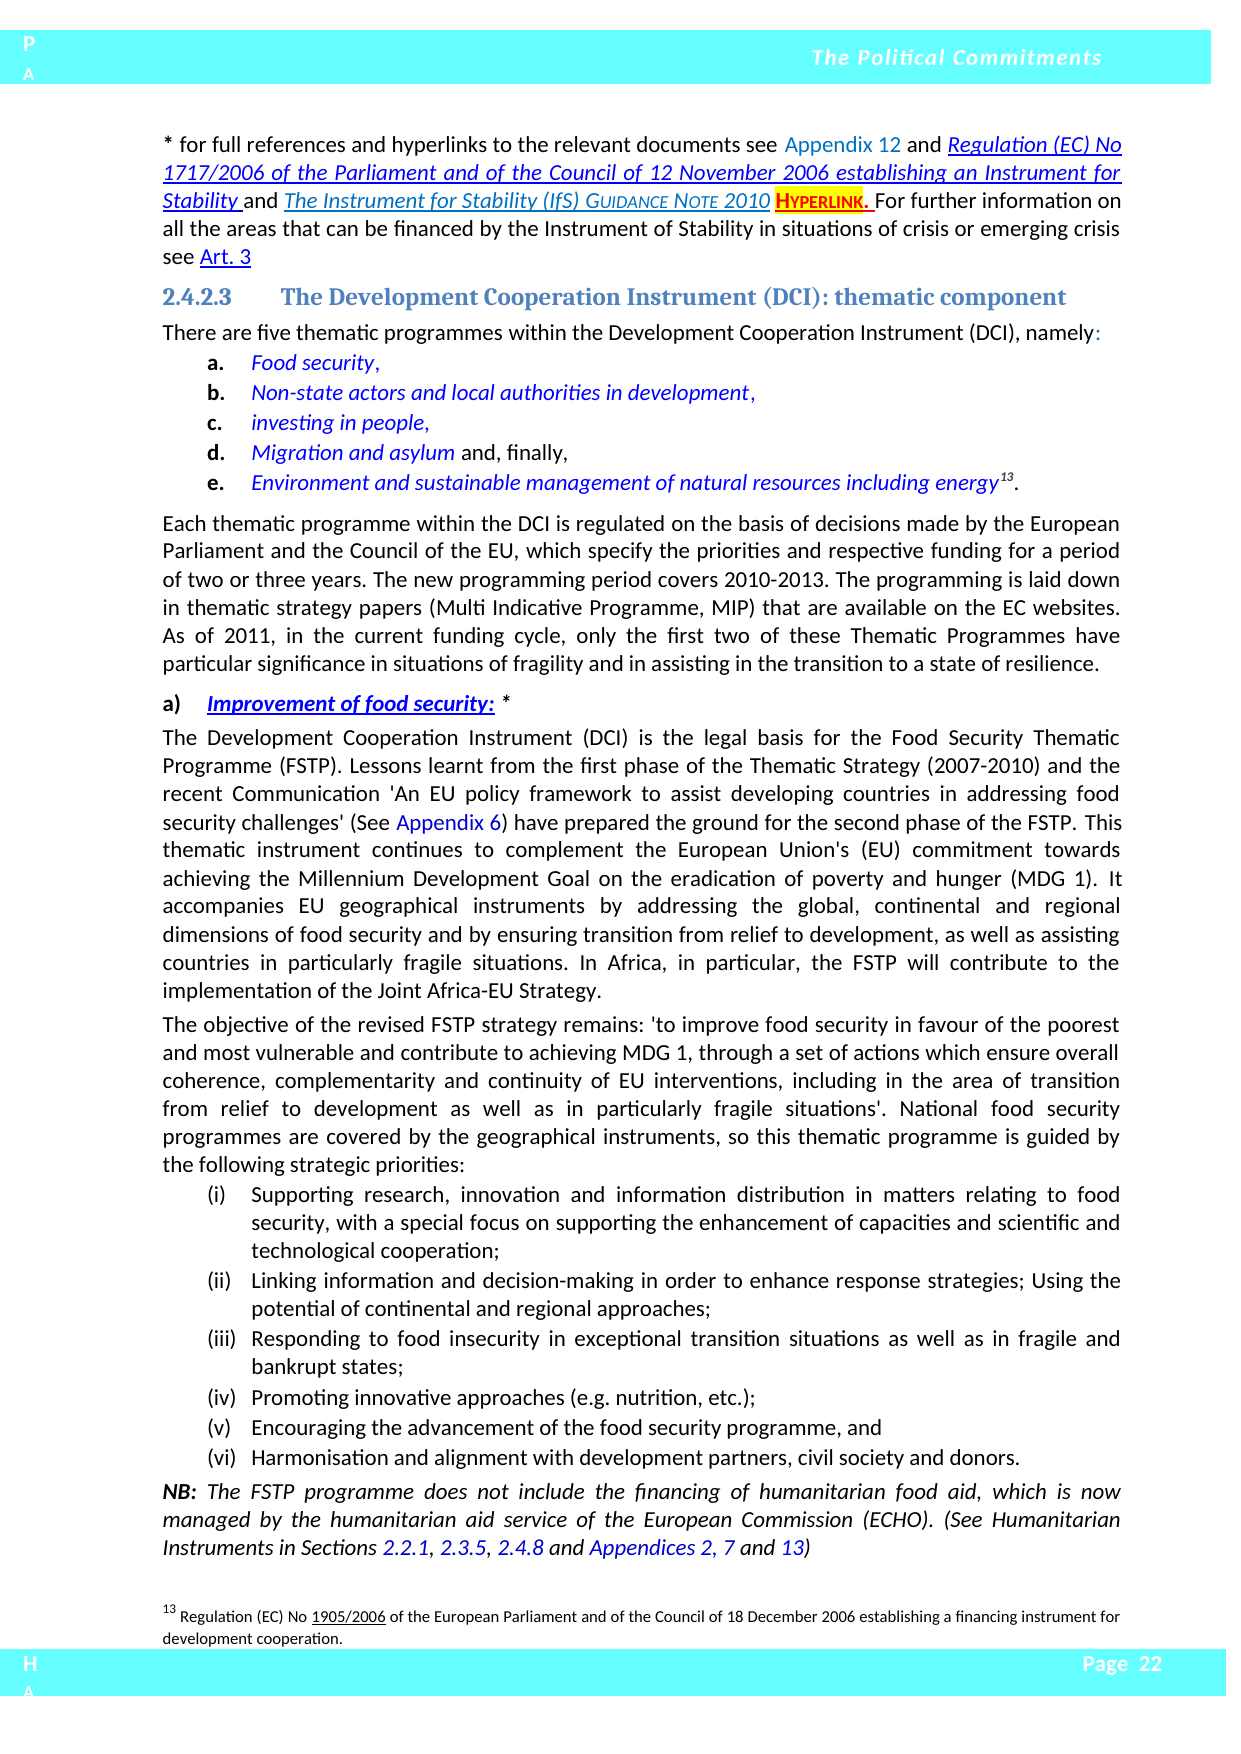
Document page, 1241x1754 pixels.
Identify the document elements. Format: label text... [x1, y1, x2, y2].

list Non-state actors and local authorities in development, [207, 378, 1122, 406]
list Supporting research, innovation and information distribution in matters relating to food security, with a special focus on supporting the enhancement of capacities and scientific and technological cooperation; [207, 1180, 1122, 1264]
text a) Improvement of food security: * [162, 689, 1122, 717]
list Harmonisation and alignment with development partners, civil society and donors. [207, 1443, 1122, 1471]
text * for full references and hyperlinks to the relevant documents see Appendix 12 and Regulation (EC) No 1717/2006 of the Parliament and of the Council of 12 November 2006 establishing an Instrument for Stability and The Instrument for Stability (IfS) Guidance Note 2010 Hyperlink. For further information on all the areas that can be financed by the Instrument of Stability in situations of crisis or emerging crisis see Art. 3 [162, 183, 1122, 270]
text * for full references and hyperlinks to the relevant documents see Appendix 12 and Regulation (EC) No 1717/2006 of the Parliament and of the Council of 12 November 2006 establishing an Instrument for Stability and The Instrument for Stability (IfS) Guidance Note 2010 Hyperlink. For further information on all the areas that can be financed by the Instrument of Stability in situations of crisis or emerging crisis see Art. 3 [162, 130, 1122, 182]
list Environment and sustainable management of natural resources including energy. [207, 468, 1122, 496]
text The Development Cooperation Instrument (DCI) is the legal basis for the Food Security Thematic Programme (FSTP). Lessons learnt from the first phase of the Thematic Strategy (2007-2010) and the recent Communication 'An EU policy framework to assist developing countries in addressing food security challenges' (See Appendix 6) have prepared the ground for the second phase of the FSTP. This thematic instrument continues to complement the European Union's (EU) commitment towards achieving the Millennium Development Goal on the eradication of poverty and hunger (MDG 1). It accompanies EU geographical instruments by addressing the global, continental and regional dimensions of food security and by ensuring transition from relief to development, as well as assisting countries in particularly fragile situations. In Africa, in particular, the FSTP will contribute to the implementation of the Joint Africa-EU Strategy. [162, 723, 1122, 1004]
subtitle 2.4.2.3 The Development Cooperation Instrument (DCI): thematic component [162, 283, 1122, 311]
list Linking information and decision-making in order to enhance response strategies; Using the potential of continental and regional approaches; [207, 1266, 1122, 1322]
text Each thematic programme within the DCI is regulated on the basis of decisions made by the European Parliament and the Council of the EU, which specify the priorities and respective funding for a period of two or three years. The new programming period covers 2010-2013. The programming is laid down in thematic strategy papers (Multi Indicative Programme, MIP) that are available on the EC websites. As of 2011, in the current funding cycle, only the first two of these Thematic Programmes have particular significance in situations of fragility and in assisting in the transition to a state of resilience. [162, 509, 1122, 677]
list Food security, [207, 348, 1122, 376]
list Encouraging the advancement of the food security programme, and [207, 1413, 1122, 1441]
text There are five thematic programmes within the Development Cooperation Instrument (DCI), namely: [162, 318, 1122, 346]
list Responding to food insecurity in exceptional transition situations as well as in fragile and bankrupt states; [207, 1324, 1122, 1381]
list The objective of the revised FSTP strategy remains: 'to improve food security in favour of the poorest and most vulnerable and contribute to achieving MDG 1, through a set of actions which ensure overall coherence, complementarity and continuity of EU interventions, including in the area of transition from relief to development as well as in particularly fragile situations'. National food security programmes are covered by the geographical instruments, so this thematic programme is guided by the following strategic priorities: [162, 1010, 1122, 1178]
list Promoting innovative approaches (e.g. nutrition, etc.); [207, 1383, 1122, 1411]
text NB: The FSTP programme does not include the financing of humanitarian food aid, which is now managed by the humanitarian aid service of the European Commission (ECHO). (See Humanitarian Instruments in Sections 2.2.1, 2.3.5, 2.4.8 and Appendices 2, 7 and 13) [162, 1477, 1122, 1561]
list Migration and asylum and, finally, [207, 438, 1122, 466]
list investing in people, [207, 408, 1122, 436]
